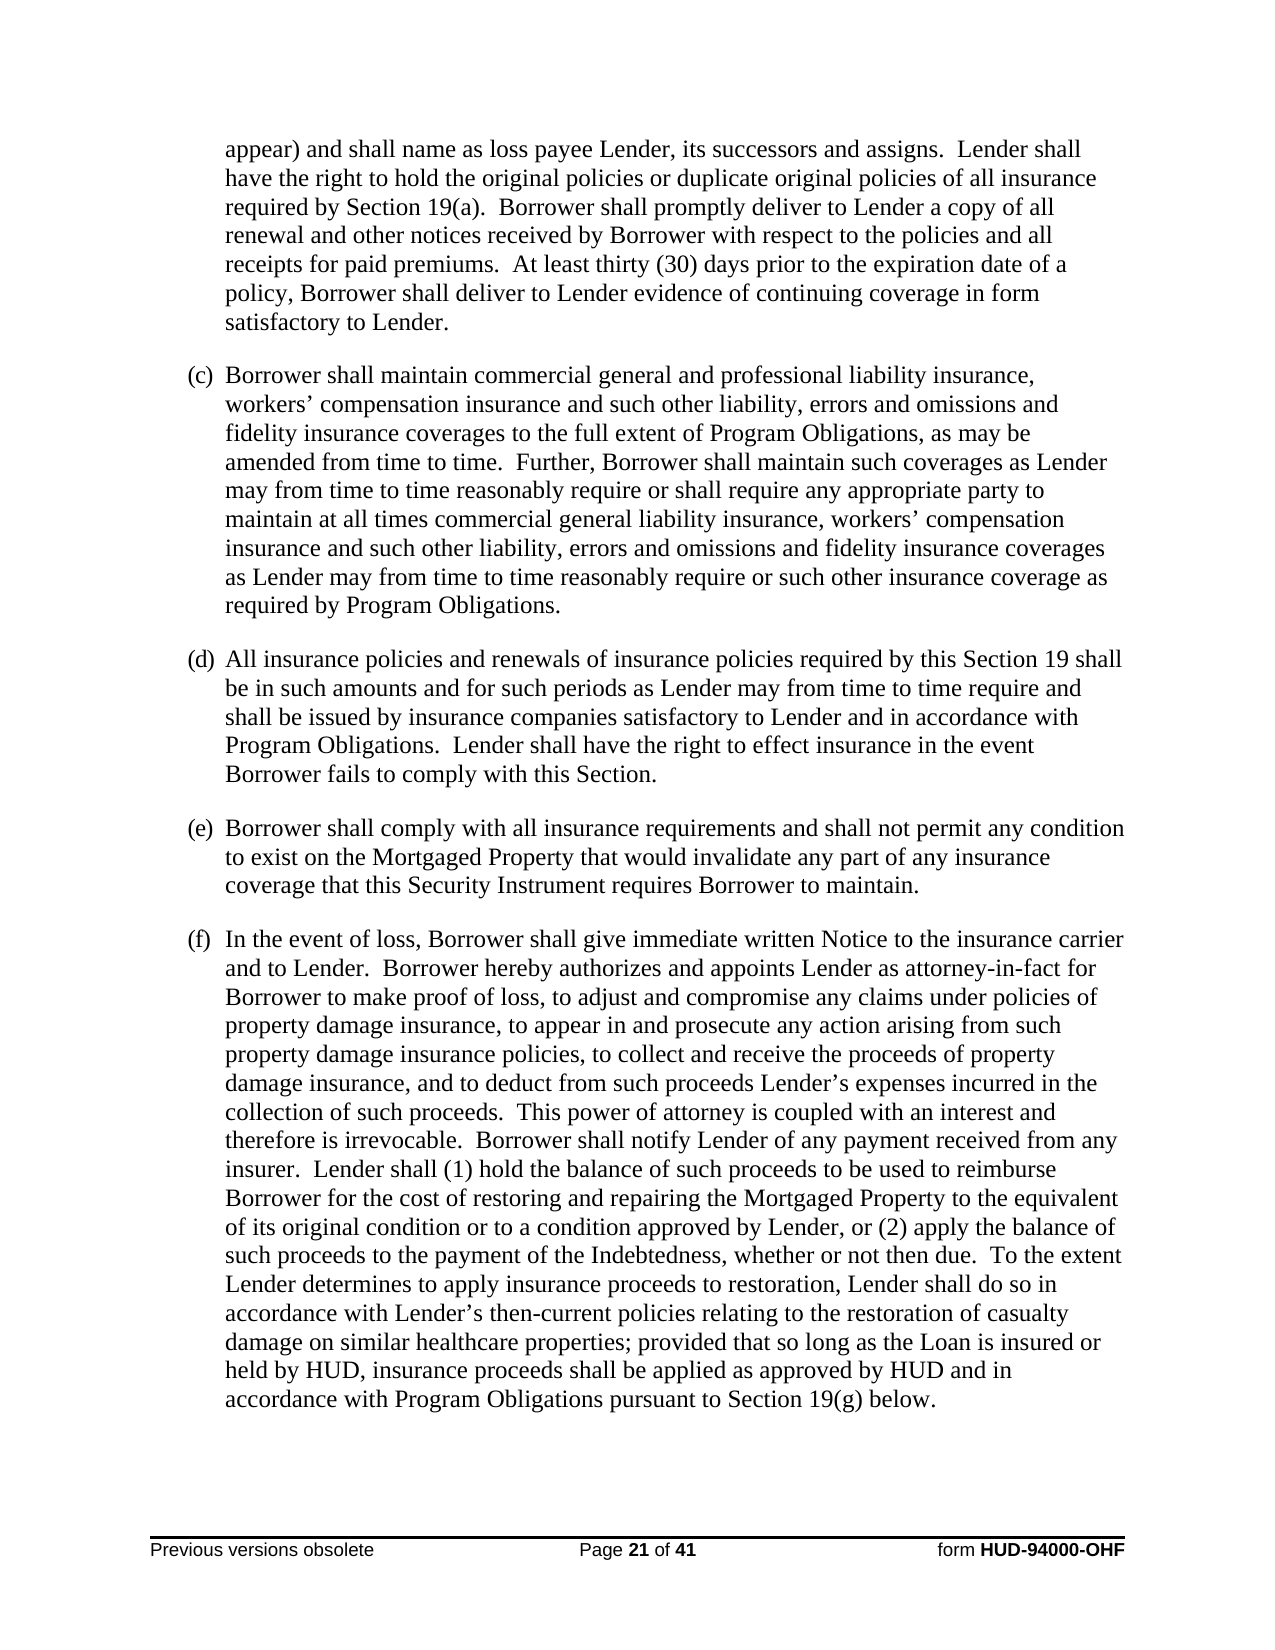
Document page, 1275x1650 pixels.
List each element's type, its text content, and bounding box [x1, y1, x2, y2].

list Borrower shall comply with all insurance requirements and shall not permit any condition to exist on the Mortgaged Property that would invalidate any part of any insurance coverage that this Security Instrument requires Borrower to maintain. [187, 813, 1125, 899]
list All insurance policies and renewals of insurance policies required by this Section 19 shall be in such amounts and for such periods as Lender may from time to time require and shall be issued by insurance companies satisfactory to Lender and in accordance with Program Obligations. Lender shall have the right to effect insurance in the event Borrower fails to comply with this Section. [187, 644, 1125, 788]
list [187, 134, 1125, 336]
list Borrower shall maintain commercial general and professional liability insurance, workers’ compensation insurance and such other liability, errors and omissions and fidelity insurance coverages to the full extent of Program Obligations, as may be amended from time to time. Further, Borrower shall maintain such coverages as Lender may from time to time reasonably require or shall require any appropriate party to maintain at all times commercial general liability insurance, workers’ compensation insurance and such other liability, errors and omissions and fidelity insurance coverages as Lender may from time to time reasonably require or such other insurance coverage as required by Program Obligations. [187, 361, 1125, 619]
list In the event of loss, Borrower shall give immediate written Notice to the insurance carrier and to Lender. Borrower hereby authorizes and appoints Lender as attorney-in-fact for Borrower to make proof of loss, to adjust and compromise any claims under policies of property damage insurance, to appear in and prosecute any action arising from such property damage insurance policies, to collect and receive the proceeds of property damage insurance, and to deduct from such proceeds Lender’s expenses incurred in the collection of such proceeds. This power of attorney is coupled with an interest and therefore is irrevocable. Borrower shall notify Lender of any payment received from any insurer. Lender shall (1) hold the balance of such proceeds to be used to reimburse Borrower for the cost of restoring and repairing the Mortgaged Property to the equivalent of its original condition or to a condition approved by Lender, or (2) apply the balance of such proceeds to the payment of the Indebtedness, whether or not then due. To the extent Lender determines to apply insurance proceeds to restoration, Lender shall do so in accordance with Lender’s then-current policies relating to the restoration of casualty damage on similar healthcare properties; provided that so long as the Loan is insured or held by HUD, insurance proceeds shall be applied as approved by HUD and in accordance with Program Obligations pursuant to Section 19(g) below. [187, 924, 1125, 1413]
